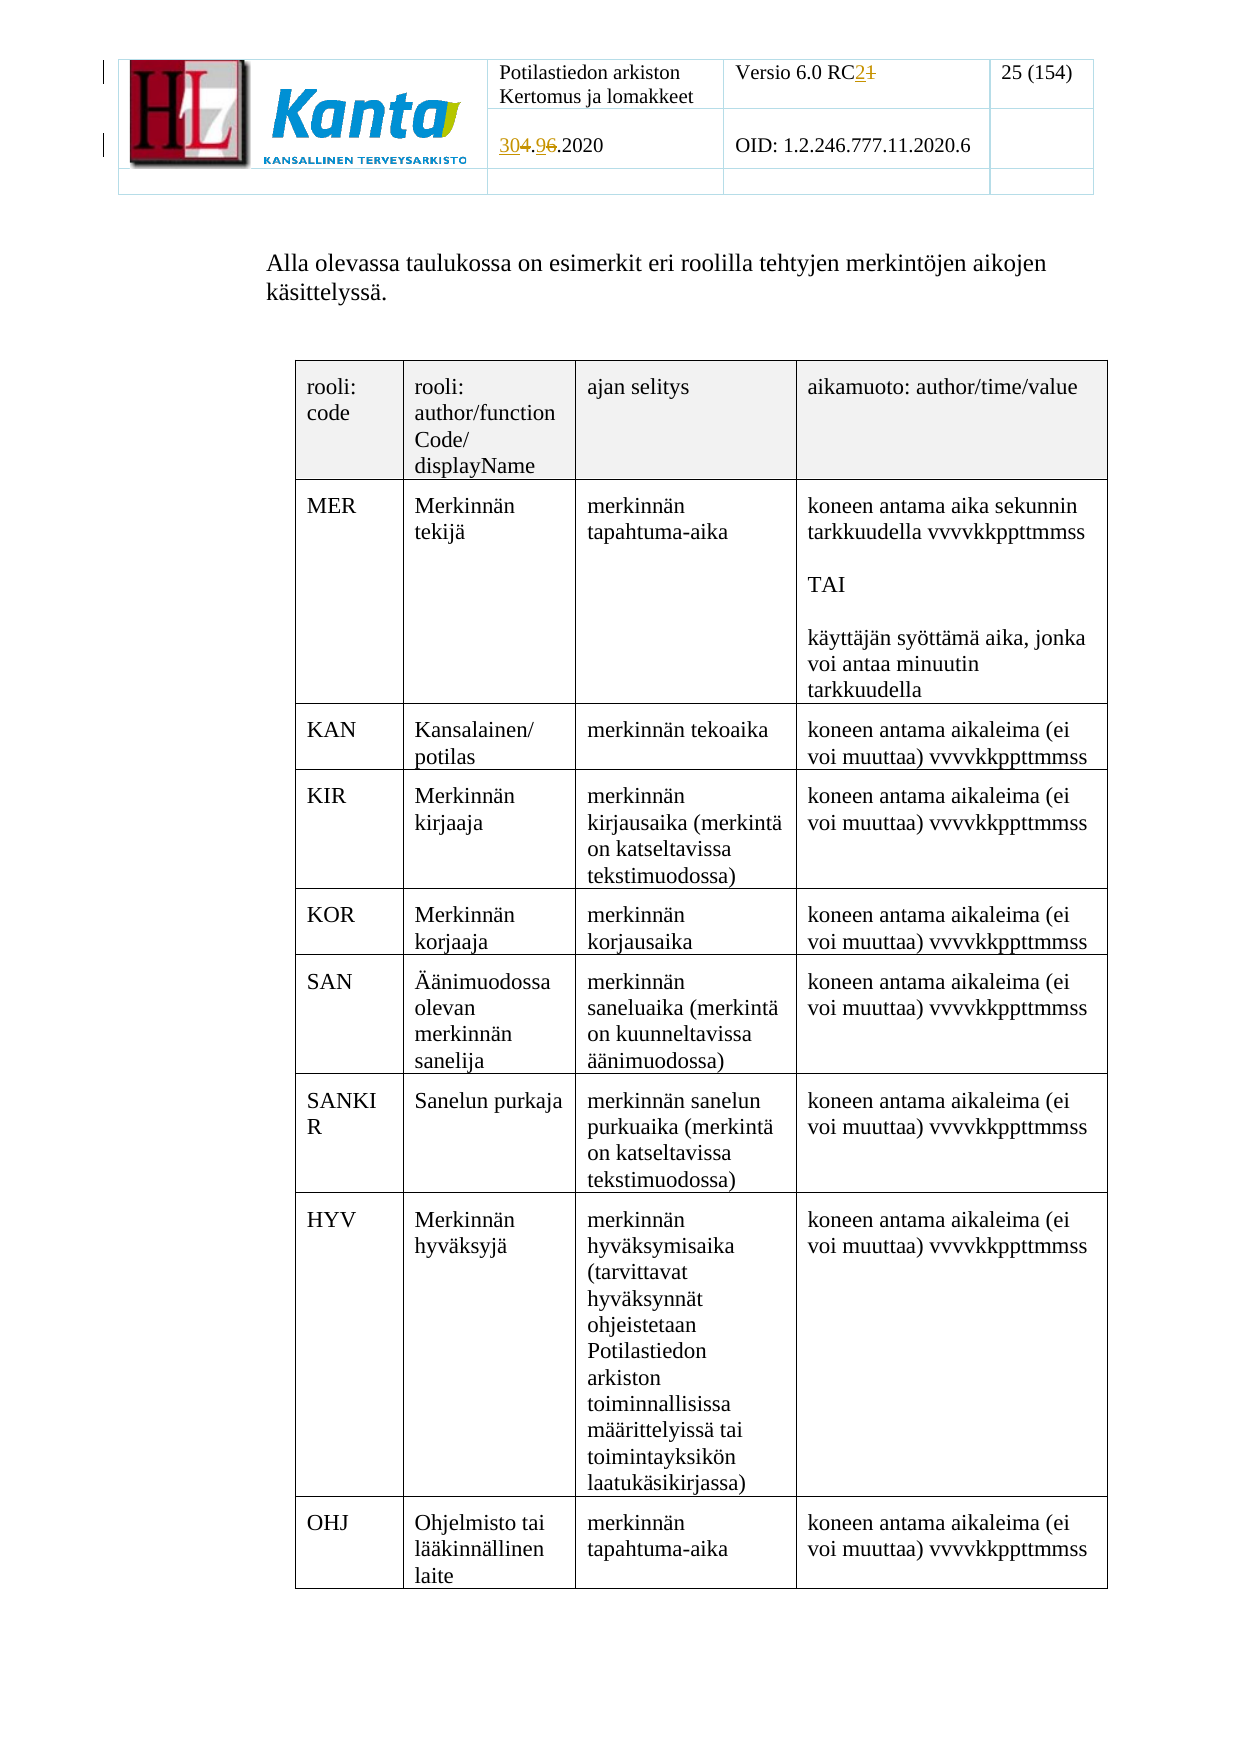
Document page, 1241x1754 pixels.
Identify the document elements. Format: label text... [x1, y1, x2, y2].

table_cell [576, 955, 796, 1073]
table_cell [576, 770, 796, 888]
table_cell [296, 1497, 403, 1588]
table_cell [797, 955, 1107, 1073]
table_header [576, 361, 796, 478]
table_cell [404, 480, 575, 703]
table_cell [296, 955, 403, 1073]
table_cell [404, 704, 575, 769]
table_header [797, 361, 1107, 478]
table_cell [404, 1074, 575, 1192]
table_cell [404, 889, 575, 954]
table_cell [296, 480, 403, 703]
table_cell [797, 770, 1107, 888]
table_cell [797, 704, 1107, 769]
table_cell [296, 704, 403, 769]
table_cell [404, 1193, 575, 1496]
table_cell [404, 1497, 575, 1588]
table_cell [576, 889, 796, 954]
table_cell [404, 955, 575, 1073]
text Alla olevassa taulukossa on esimerkit eri roolilla tehtyjen merkintöjen aikojen käsittelyssä. [266, 248, 1122, 306]
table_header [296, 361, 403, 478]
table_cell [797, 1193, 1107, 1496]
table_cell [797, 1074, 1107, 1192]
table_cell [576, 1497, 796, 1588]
picture [129, 60, 252, 169]
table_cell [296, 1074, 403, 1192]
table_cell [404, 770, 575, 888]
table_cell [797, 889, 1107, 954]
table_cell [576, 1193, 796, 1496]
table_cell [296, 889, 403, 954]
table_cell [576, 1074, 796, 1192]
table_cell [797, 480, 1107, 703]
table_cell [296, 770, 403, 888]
picture [290, 89, 304, 105]
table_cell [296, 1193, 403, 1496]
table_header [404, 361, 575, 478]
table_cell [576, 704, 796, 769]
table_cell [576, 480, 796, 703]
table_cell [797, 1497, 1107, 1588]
picture [264, 89, 467, 164]
